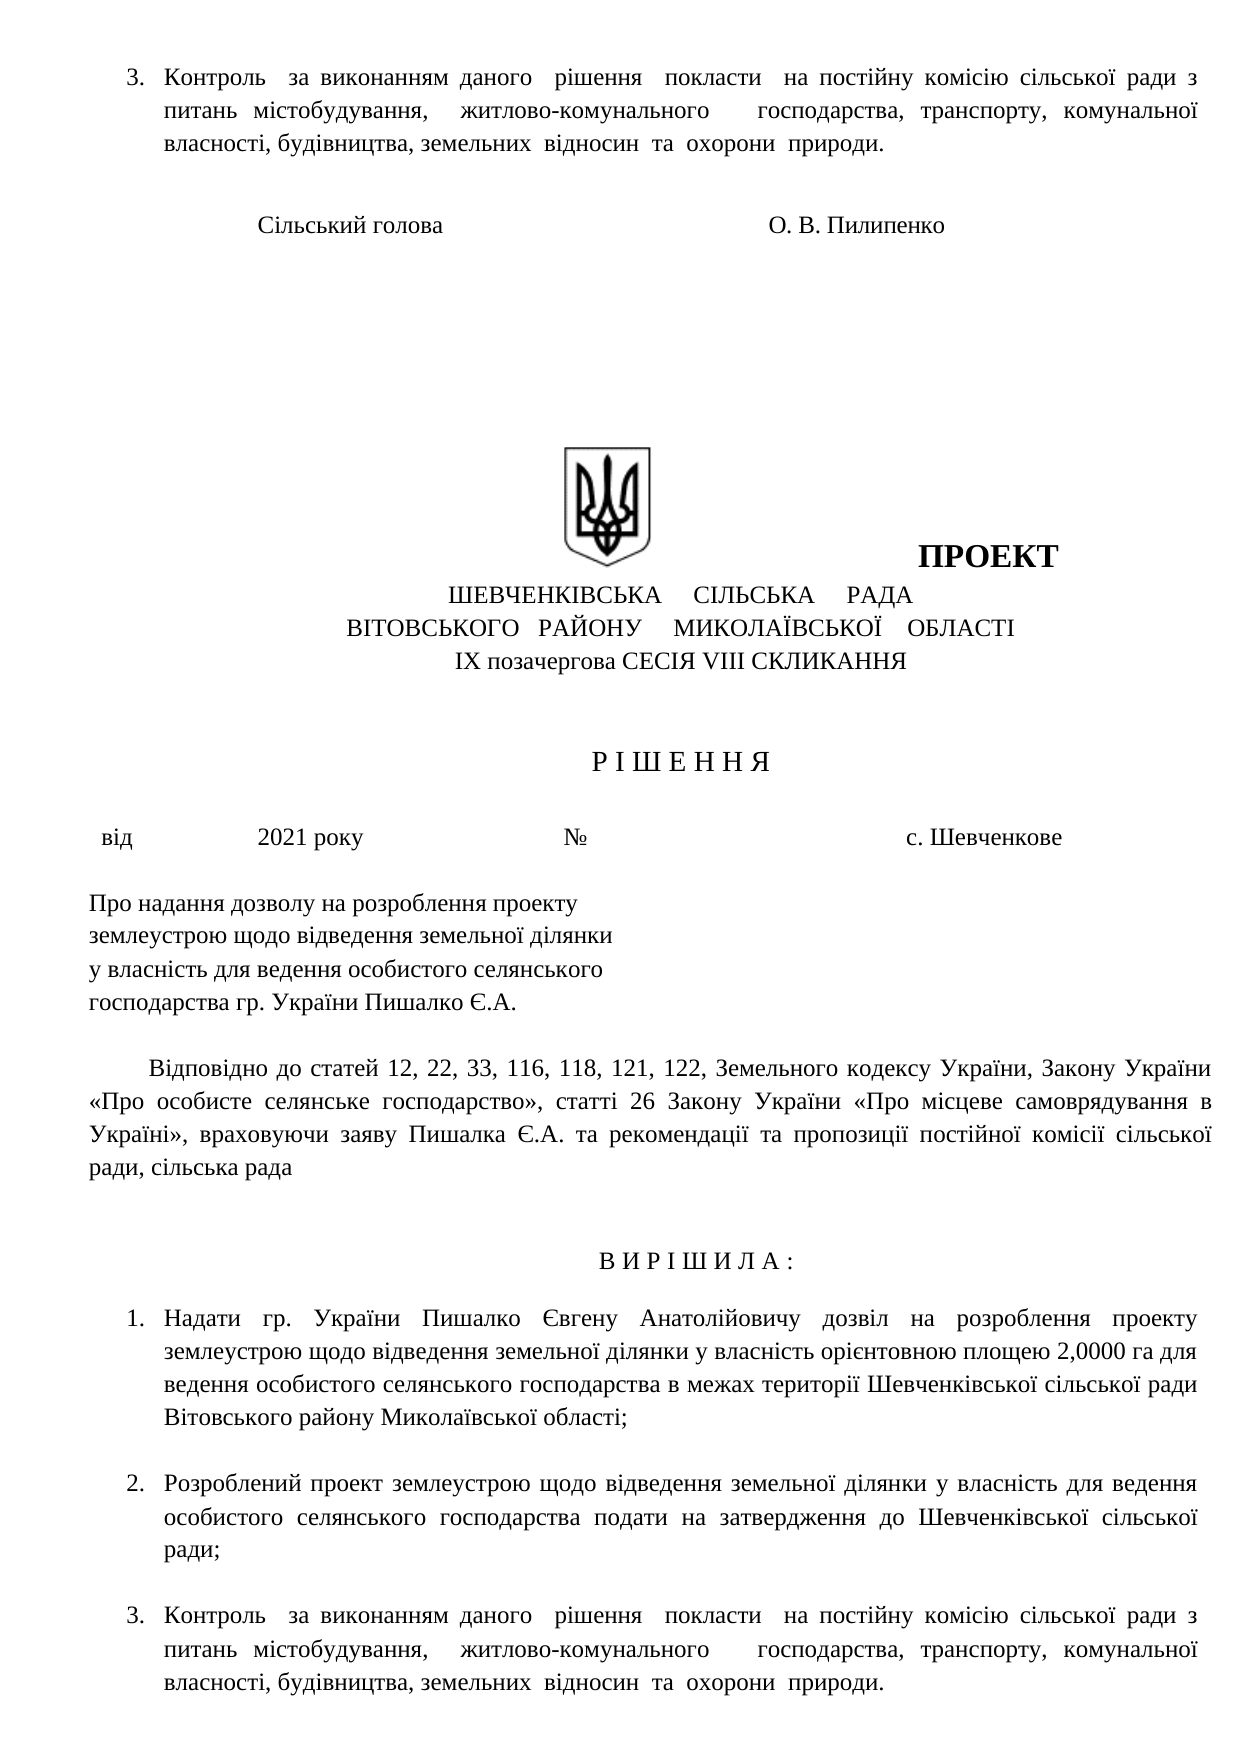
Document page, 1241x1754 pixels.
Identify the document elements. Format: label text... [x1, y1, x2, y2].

text господарства гр. України Пишалко Є.А. [89, 987, 1198, 1015]
text Сільський голова О. В. Пилипенко [126, 210, 1214, 238]
text Про надання дозволу на розроблення проекту [89, 888, 1198, 916]
text у власність для ведення особистого селянського [89, 954, 1198, 982]
picture [563, 447, 652, 568]
list Контроль за виконанням даного рішення покласти на постійну комісію сільської ради з питань містобудування, житлово-комунального господарства, транспорту, комунальної власності, будівництва, земельних відносин та охорони природи. [126, 1601, 1198, 1696]
text Р І Ш Е Н Н Я [148, 744, 1214, 778]
text землеустрою щодо відведення земельної ділянки [89, 921, 1198, 949]
text ПРОЕКТ [89, 447, 1214, 574]
text від 2021 року № с. Шевченкове [89, 822, 1214, 850]
list Розроблений проект землеустрою щодо відведення земельної ділянки у власність для ведення особистого селянського господарства подати на затвердження до Шевченківської сільської ради; [126, 1468, 1198, 1563]
text ШЕВЧЕНКІВСЬКА СІЛЬСЬКА РАДА ВІТОВСЬКОГО РАЙОНУ МИКОЛАЇВСЬКОЇ ОБЛАСТІ ІХ позачергова СЕСІЯ VІІІ СКЛИКАННЯ [148, 580, 1214, 675]
text ВИРІШИЛА: [89, 1246, 1214, 1275]
list Контроль за виконанням даного рішення покласти на постійну комісію сільської ради з питань містобудування, житлово-комунального господарства, транспорту, комунальної власності, будівництва, земельних відносин та охорони природи. [126, 62, 1198, 158]
text Відповідно до статей 12, 22, 33, 116, 118, 121, 122, Земельного кодексу України, Закону України «Про особисте селянське господарство», статті 26 Закону України «Про місцеве самоврядування в Україні», враховуючи заяву Пишалка Є.А. та рекомендації та пропозиції постійної комісії сільської ради, сільська рада [89, 1053, 1213, 1181]
list Надати гр. України Пишалко Євгену Анатолійовичу дозвіл на розроблення проекту землеустрою щодо відведення земельної ділянки у власність орієнтовною площею 2,0000 га для ведення особистого селянського господарства в межах території Шевченківської сільської ради Вітовського району Миколаївської області; [126, 1303, 1198, 1431]
